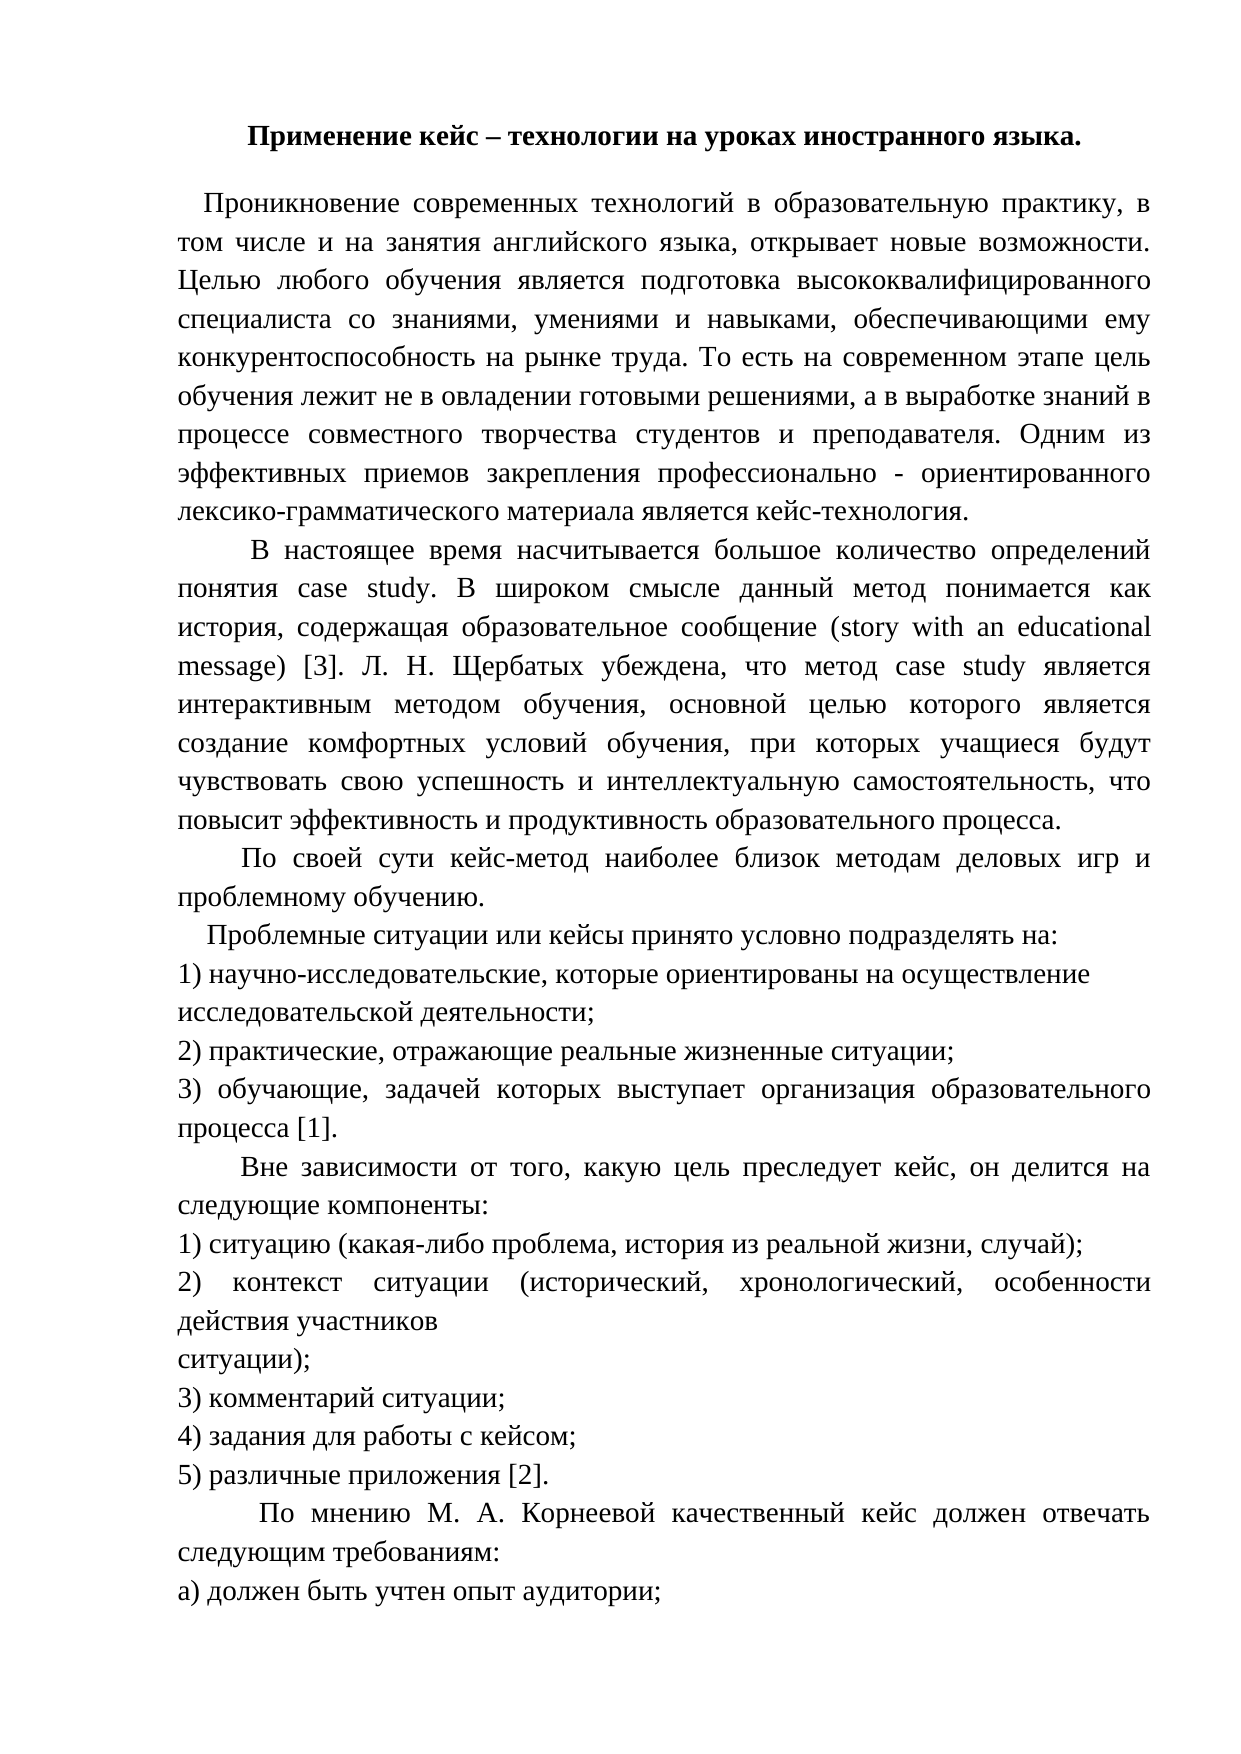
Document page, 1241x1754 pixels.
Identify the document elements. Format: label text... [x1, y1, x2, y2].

text Проблемные ситуации или кейсы принято условно подразделять на: [177, 917, 1152, 951]
text а) должен быть учтен опыт аудитории; [177, 1573, 1152, 1606]
text 1) научно-исследовательские, которые ориентированы на осуществление [177, 956, 1152, 989]
text Вне зависимости от того, какую цель преследует кейс, он делится на следующие компоненты: [177, 1149, 1152, 1221]
text исследовательской деятельности; [177, 994, 1152, 1028]
text Применение кейс – технологии на уроках иностранного языка. [177, 118, 1152, 152]
text 1) ситуацию (какая-либо проблема, история из реальной жизни, случай); [177, 1226, 1152, 1259]
text 5) различные приложения [2]. [177, 1457, 1152, 1491]
text ситуации); [177, 1341, 1152, 1375]
text 3) комментарий ситуации; [177, 1380, 1152, 1413]
text 3) обучающие, задачей которых выступает организация образовательного процесса [1]. [177, 1072, 1152, 1144]
text 2) практические, отражающие реальные жизненные ситуации; [177, 1033, 1152, 1067]
text По своей сути кейс-метод наиболее близок методам деловых игр и проблемному обучению. [177, 840, 1152, 912]
text 4) задания для работы с кейсом; [177, 1418, 1152, 1452]
text По мнению М. А. Корнеевой качественный кейс должен отвечать следующим требованиям: [177, 1496, 1152, 1568]
text Проникновение современных технологий в образовательную практику, в том числе и на занятия английского языка, открывает новые возможности. Целью любого обучения является подготовка высококвалифицированного специалиста со знаниями, умениями и навыками, обеспечивающими ему конкурентоспособность на рынке труда. То есть на современном этапе цель обучения лежит не в овладении готовыми решениями, а в выработке знаний в процессе совместного творчества студентов и преподавателя. Одним из эффективных приемов закрепления профессионально - ориентированного лексико-грамматического материала является кейс-технология. [177, 185, 1152, 527]
text В настоящее время насчитывается большое количество определений понятия case study. В широком смысле данный метод понимается как история, содержащая образовательное сообщение (story with an educational message) [3]. Л. Н. Щербатых убеждена, что метод case study является интерактивным методом обучения, основной целью которого является создание комфортных условий обучения, при которых учащиеся будут чувствовать свою успешность и интеллектуальную самостоятельность, что повысит эффективность и продуктивность образовательного процесса. [177, 532, 1152, 835]
text 2) контекст ситуации (исторический, хронологический, особенности действия участников [177, 1264, 1152, 1336]
